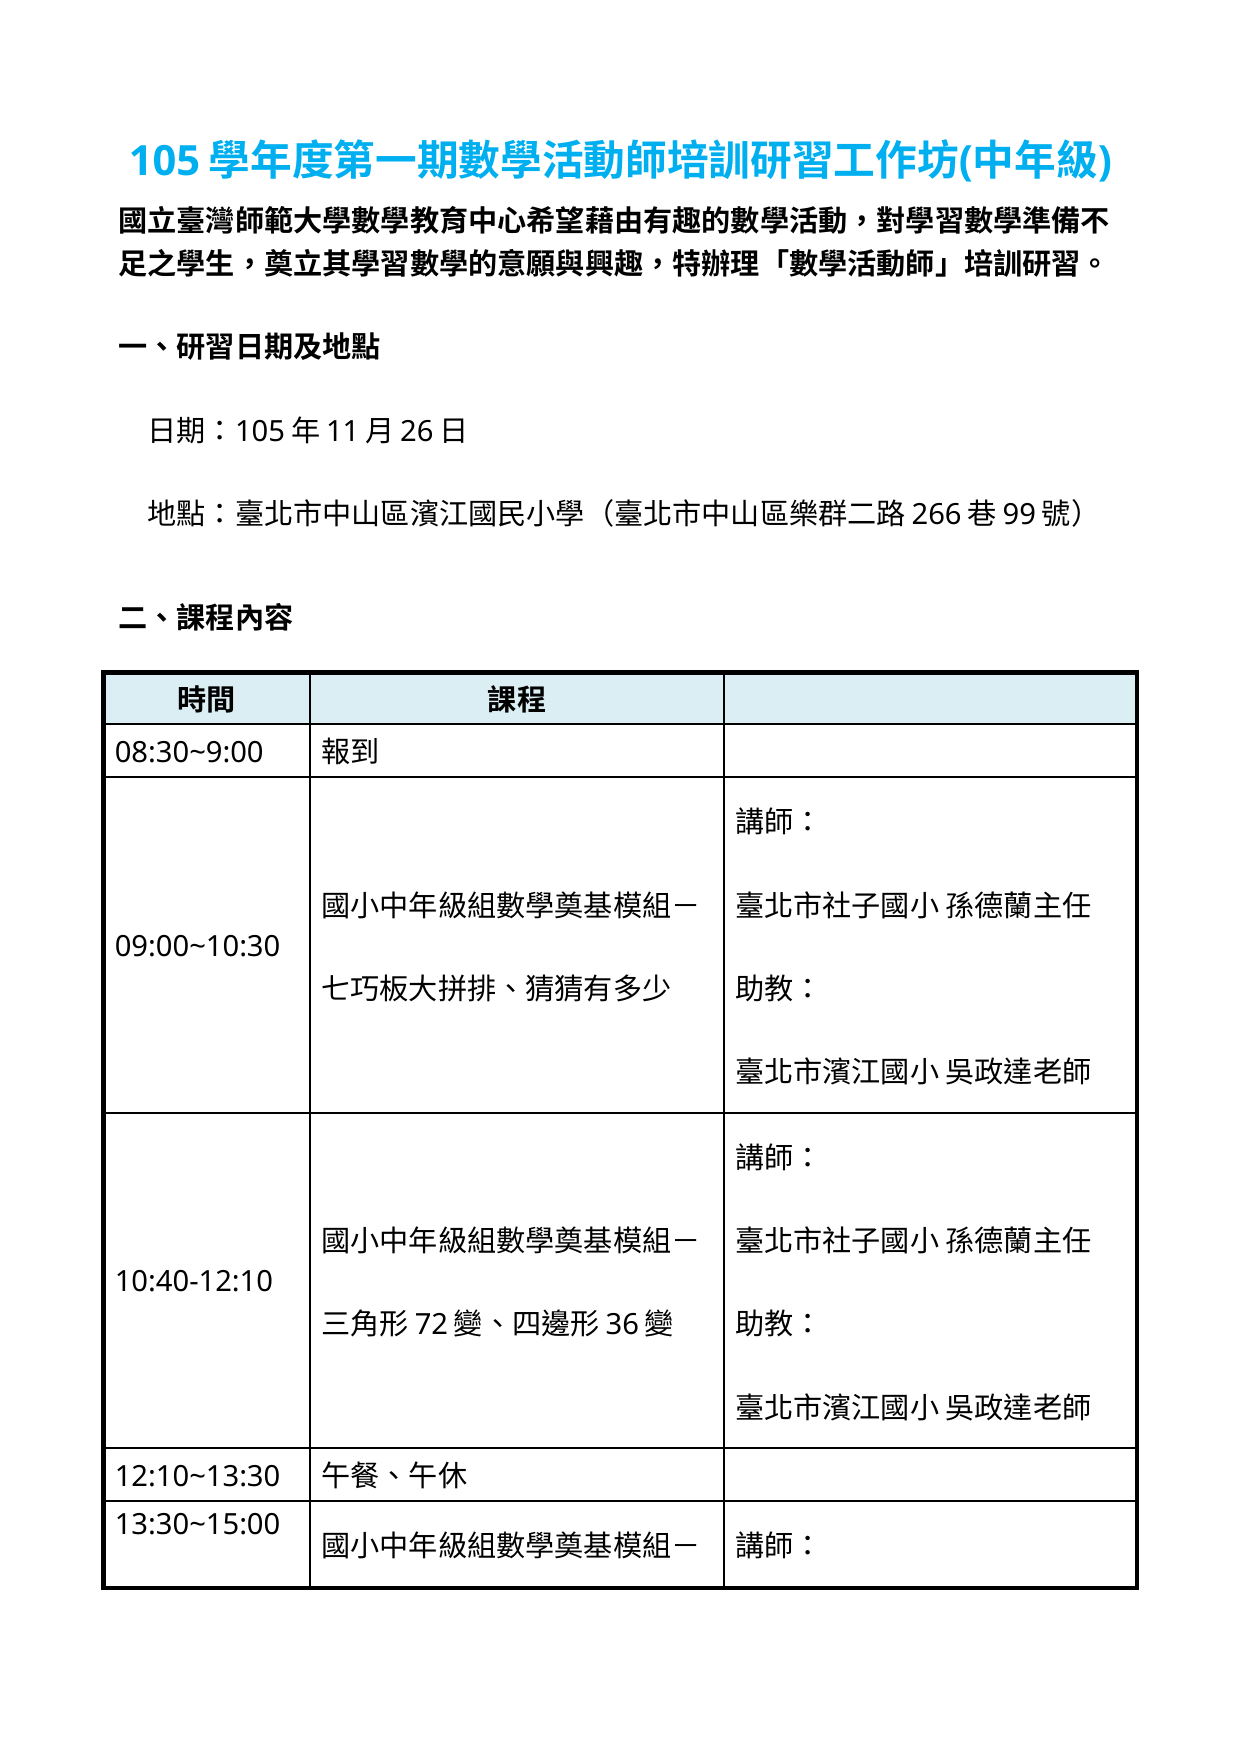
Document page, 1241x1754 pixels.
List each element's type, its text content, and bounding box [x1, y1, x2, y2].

text 二、課程內容 [118, 574, 1122, 657]
text 105學年度第一期數學活動師培訓研習工作坊(中年級) [118, 127, 1122, 187]
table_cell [311, 1502, 723, 1586]
table_header 時間 [106, 675, 309, 723]
table_cell 報到 [311, 725, 723, 776]
table_cell [725, 725, 1135, 776]
table_cell 國小中年級組數學奠基模組－ 七巧板大拼排、猜猜有多少 [311, 778, 723, 1112]
text 日期：105年11月26日 [147, 387, 1122, 470]
table_cell 12:10~13:30 [106, 1449, 309, 1500]
table_cell 13:30~15:00 [106, 1502, 309, 1586]
table_cell 講師： 臺北市社子國小 孫德蘭主任 助教： 臺北市濱江國小 吳政達老師 [725, 778, 1135, 1112]
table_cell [725, 1502, 1135, 1586]
table_cell 國小中年級組數學奠基模組－ 三角形72變、四邊形36變 [311, 1114, 723, 1447]
text 地點：臺北市中山區濱江國民小學（臺北市中山區樂群二路266巷99號） [147, 470, 1122, 553]
table_cell 10:40-12:10 [106, 1114, 309, 1447]
text 一、研習日期及地點 [118, 303, 1122, 387]
table_header 課程 [311, 675, 723, 723]
table_cell 午餐、午休 [311, 1449, 723, 1500]
text 國立臺灣師範大學數學教育中心希望藉由有趣的數學活動，對學習數學準備不足之學生，奠立其學習數學的意願與興趣，特辦理「數學活動師」培訓研習。 [118, 198, 1122, 282]
table_cell 08:30~9:00 [106, 725, 309, 776]
table_header [725, 675, 1135, 723]
table_cell 講師： 臺北市社子國小 孫德蘭主任 助教： 臺北市濱江國小 吳政達老師 [725, 1114, 1135, 1447]
table_cell [725, 1449, 1135, 1500]
table_cell 09:00~10:30 [106, 778, 309, 1112]
